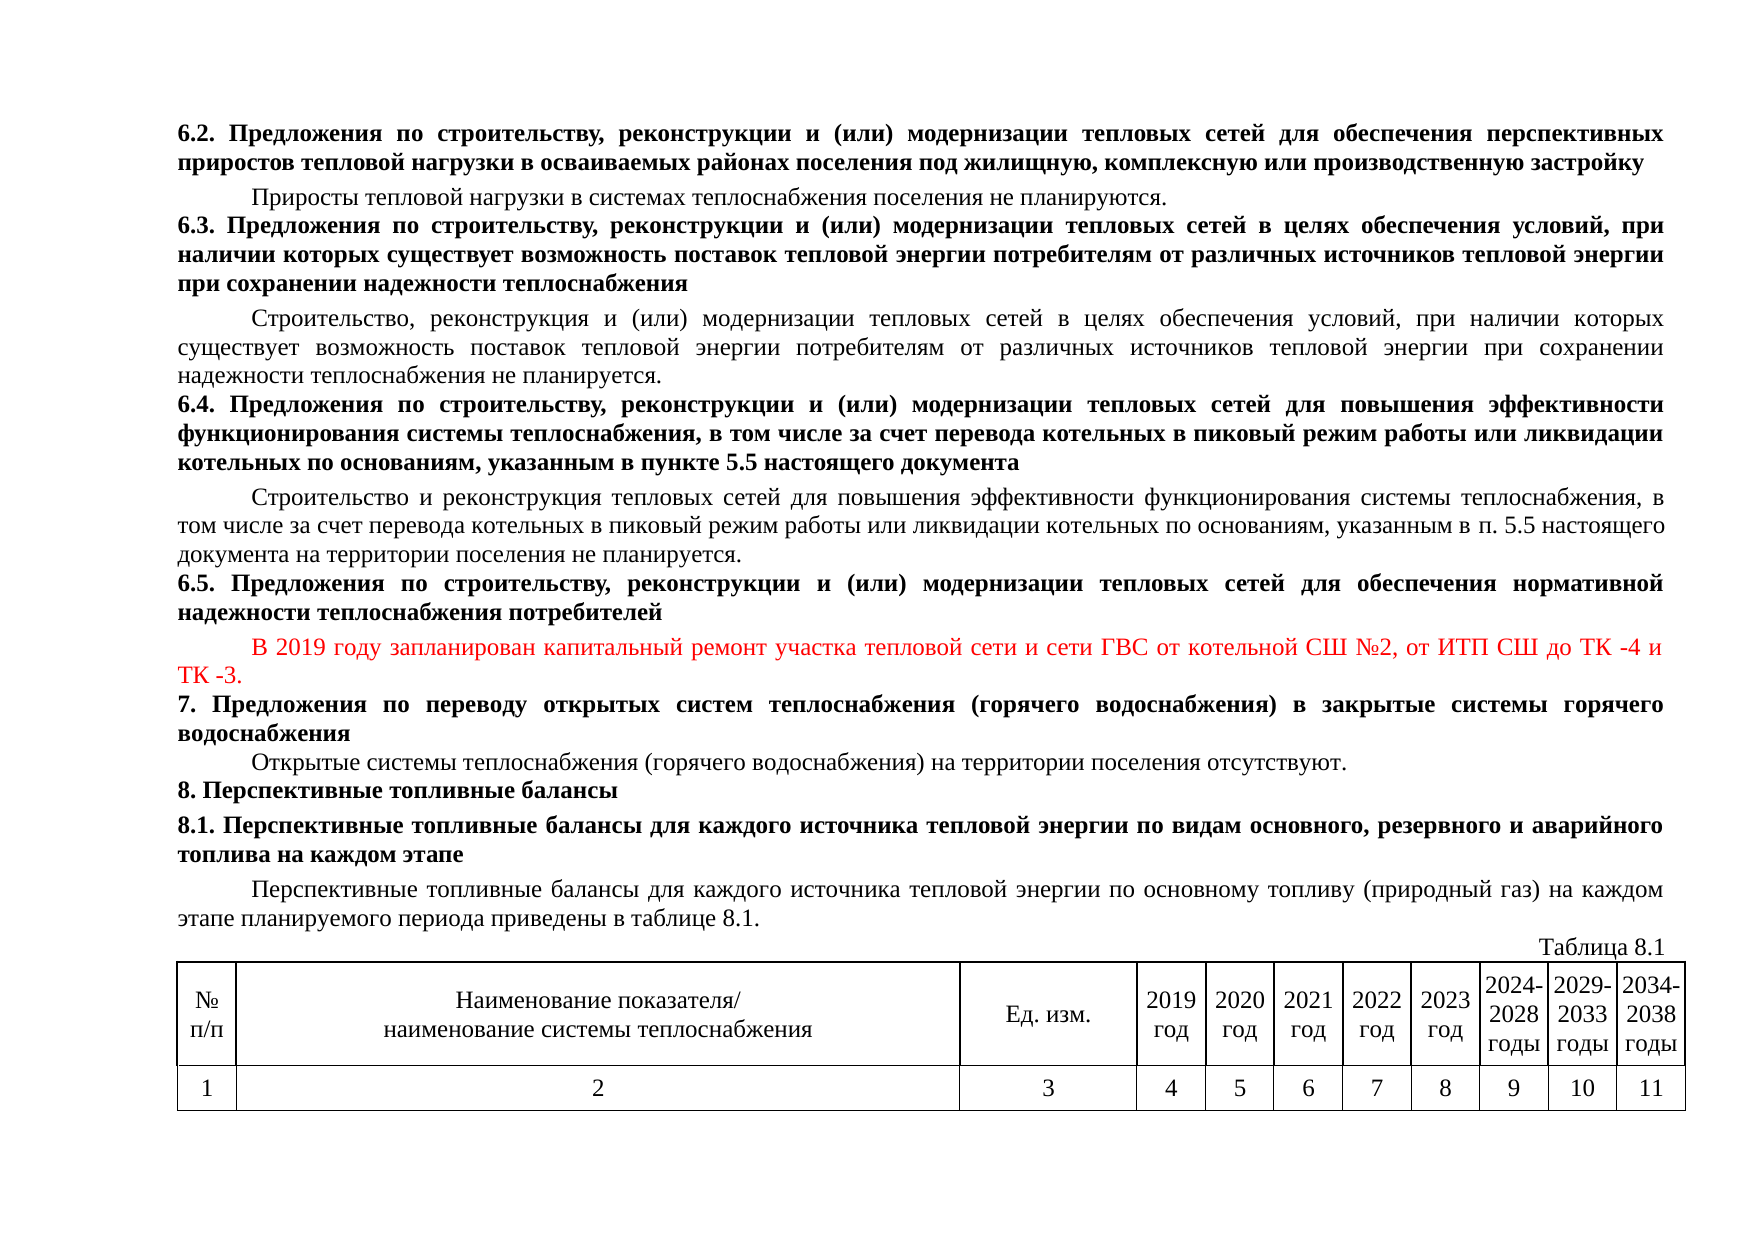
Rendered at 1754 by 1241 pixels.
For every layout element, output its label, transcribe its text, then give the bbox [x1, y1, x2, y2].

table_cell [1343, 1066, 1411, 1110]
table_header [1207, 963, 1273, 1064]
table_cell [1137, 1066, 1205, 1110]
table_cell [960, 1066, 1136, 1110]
text Строительство и реконструкция тепловых сетей для повышения эффективности функционирования системы теплоснабжения, в том числе за счет перевода котельных в пиковый режим работы или ликвидации котельных по основаниям, указанным в п. 5.5 настоящего документа на территории поселения не планируется. [177, 482, 1665, 568]
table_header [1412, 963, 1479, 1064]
subtitle 8.1. Перспективные топливные балансы для каждого источника тепловой энергии по видам основного, резервного и аварийного топлива на каждом этапе [177, 811, 1665, 868]
text Перспективные топливные балансы для каждого источника тепловой энергии по основному топливу (природный газ) на каждом этапе планируемого периода приведены в таблице 8.1. [177, 874, 1665, 932]
text Открытые системы теплоснабжения (горячего водоснабжения) на территории поселения отсутствуют. [177, 747, 1665, 776]
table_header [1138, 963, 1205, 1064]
text Таблица 8.1 [177, 932, 1665, 961]
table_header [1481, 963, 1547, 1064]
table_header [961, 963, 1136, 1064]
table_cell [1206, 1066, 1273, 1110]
text В 2019 году запланирован капитальный ремонт участка тепловой сети и сети ГВС от котельной СШ №2, от ИТП СШ до ТК -4 и ТК -3. [177, 632, 1665, 689]
subtitle 8. Перспективные топливные балансы [177, 776, 1665, 804]
subtitle 6.4. Предложения по строительству, реконструкции и (или) модернизации тепловых сетей для повышения эффективности функционирования системы теплоснабжения, в том числе за счет перевода котельных в пиковый режим работы или ликвидации котельных по основаниям, указанным в пункте 5.5 настоящего документа [177, 389, 1665, 476]
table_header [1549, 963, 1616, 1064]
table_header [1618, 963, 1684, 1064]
text Строительство, реконструкция и (или) модернизации тепловых сетей в целях обеспечения условий, при наличии которых существует возможность поставок тепловой энергии потребителям от различных источников тепловой энергии при сохранении надежности теплоснабжения не планируется. [177, 303, 1665, 389]
text 7. Предложения по переводу открытых систем теплоснабжения (горячего водоснабжения) в закрытые системы горячего водоснабжения [177, 689, 1665, 747]
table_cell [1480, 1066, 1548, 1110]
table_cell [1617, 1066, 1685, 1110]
text Приросты тепловой нагрузки в системах теплоснабжения поселения не планируются. [177, 182, 1665, 211]
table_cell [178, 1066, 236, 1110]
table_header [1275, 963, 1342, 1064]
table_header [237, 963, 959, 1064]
subtitle 6.2. Предложения по строительству, реконструкции и (или) модернизации тепловых сетей для обеспечения перспективных приростов тепловой нагрузки в осваиваемых районах поселения под жилищную, комплексную или производственную застройку [177, 118, 1665, 176]
subtitle 6.3. Предложения по строительству, реконструкции и (или) модернизации тепловых сетей в целях обеспечения условий, при наличии которых существует возможность поставок тепловой энергии потребителям от различных источников тепловой энергии при сохранении надежности теплоснабжения [177, 211, 1665, 297]
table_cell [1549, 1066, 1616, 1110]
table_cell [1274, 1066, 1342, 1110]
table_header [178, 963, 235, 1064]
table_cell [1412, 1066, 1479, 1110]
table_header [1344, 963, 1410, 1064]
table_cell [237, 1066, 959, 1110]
subtitle 6.5. Предложения по строительству, реконструкции и (или) модернизации тепловых сетей для обеспечения нормативной надежности теплоснабжения потребителей [177, 568, 1665, 626]
